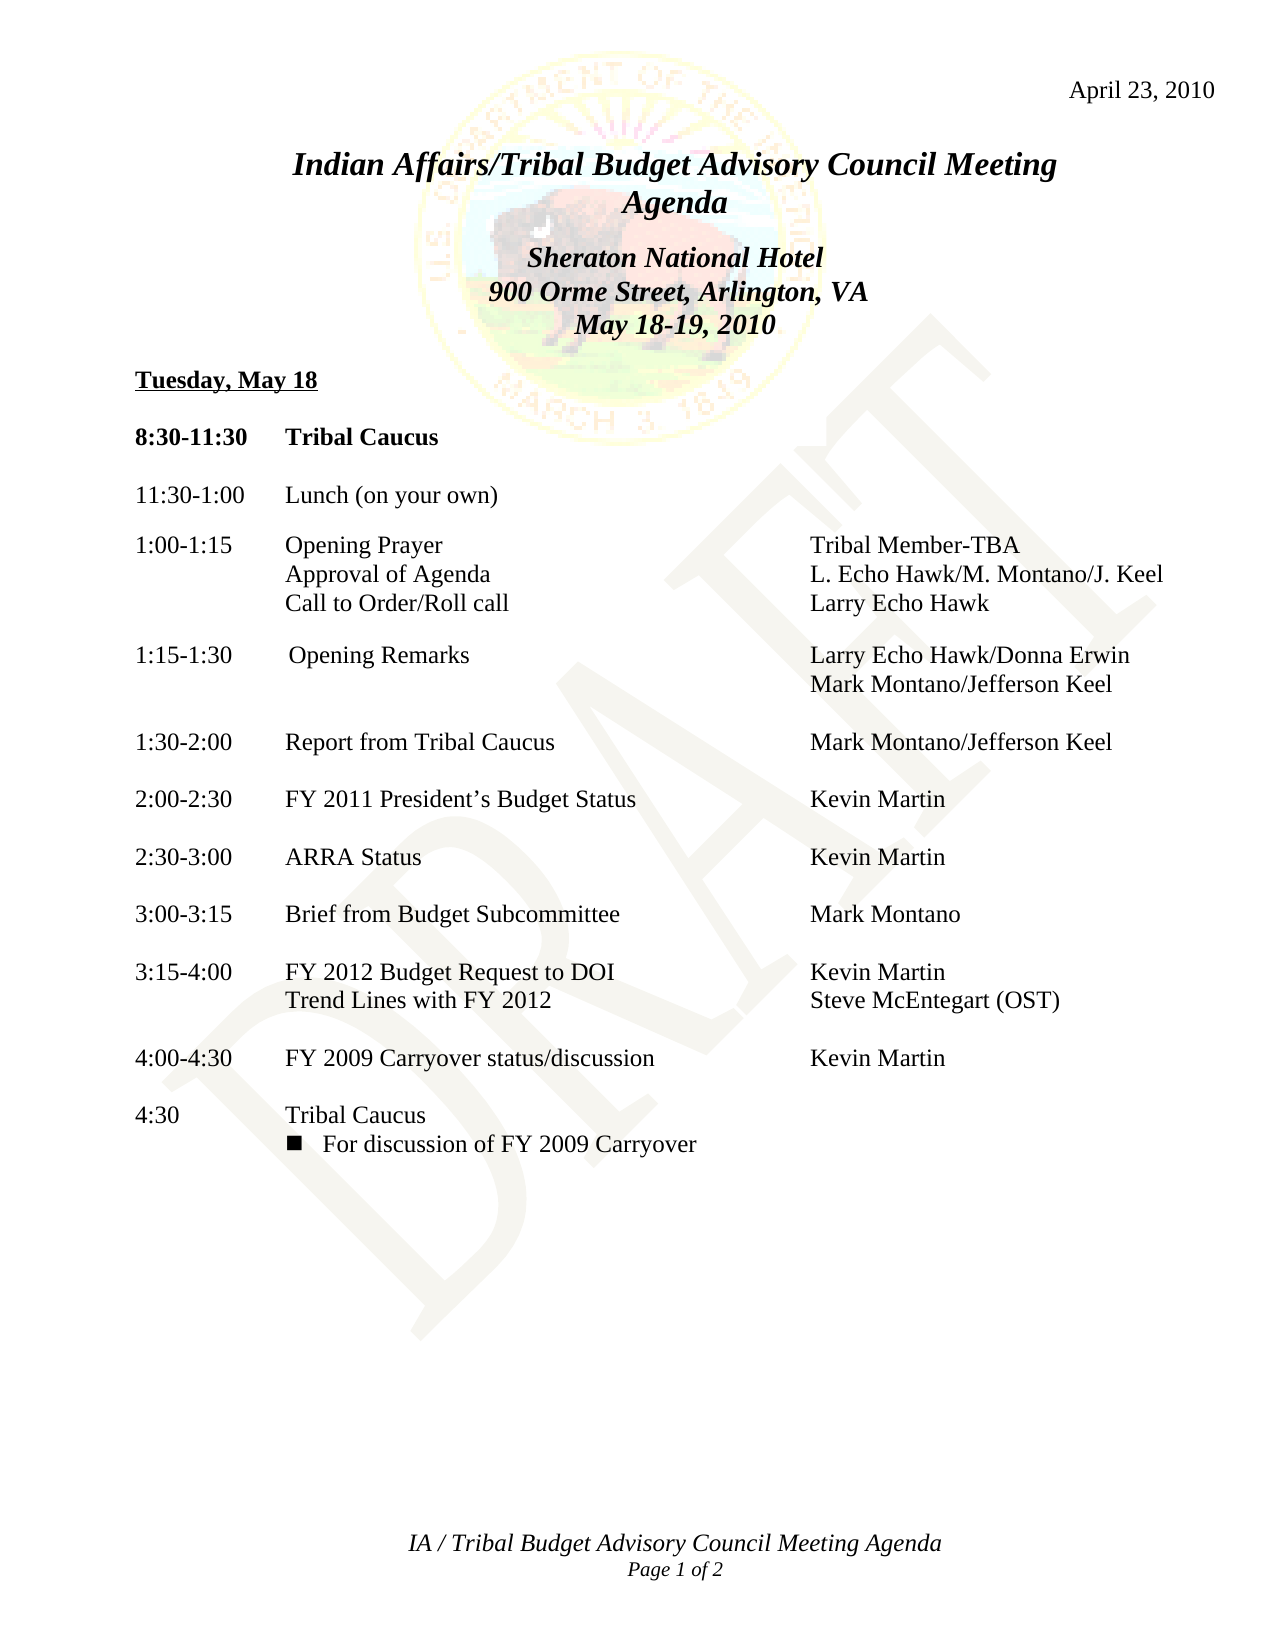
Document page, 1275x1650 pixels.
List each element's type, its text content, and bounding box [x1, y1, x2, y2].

text Approval of Agenda L. Echo Hawk/M. Montano/J. Keel [135, 559, 1215, 588]
text Mark Montano/Jefferson Keel [135, 669, 1215, 698]
text Agenda [135, 183, 1215, 221]
text 2:30-3:00 ARRA Status Kevin Martin [135, 842, 1215, 871]
text 900 Orme Street, Arlington, VA [135, 274, 1215, 307]
text 3:15-4:00 FY 2012 Budget Request to DOI Kevin Martin [135, 957, 1215, 986]
text 1:15-1:30 Opening Remarks Larry Echo Hawk/Donna Erwin [135, 641, 1215, 669]
text 1:30-2:00 Report from Tribal Caucus Mark Montano/Jefferson Keel [135, 727, 1215, 756]
text 3:00-3:15 Brief from Budget Subcommittee Mark Montano [135, 899, 1215, 928]
text 11:30-1:00 Lunch (on your own) [135, 480, 1215, 509]
text 1:00-1:15 Opening Prayer Tribal Member-TBA [135, 530, 1215, 559]
text 8:30-11:30 Tribal Caucus [135, 422, 1215, 451]
text 2:00-2:30 FY 2011 President’s Budget Status Kevin Martin [135, 784, 1215, 813]
text May 18-19, 2010 [135, 307, 1215, 341]
text Tuesday, May 18 [135, 365, 1215, 394]
text Sheraton National Hotel [135, 240, 1215, 274]
text Call to Order/Roll call Larry Echo Hawk [285, 588, 1215, 617]
text 4:00-4:30 FY 2009 Carryover status/discussion Kevin Martin [135, 1043, 1215, 1072]
text 4:30 Tribal Caucus [135, 1101, 1215, 1129]
text Indian Affairs/Tribal Budget Advisory Council Meeting [135, 144, 1215, 183]
text Trend Lines with FY 2012 Steve McEntegart (OST) [135, 986, 1215, 1014]
list For discussion of FY 2009 Carryover [285, 1129, 1215, 1158]
